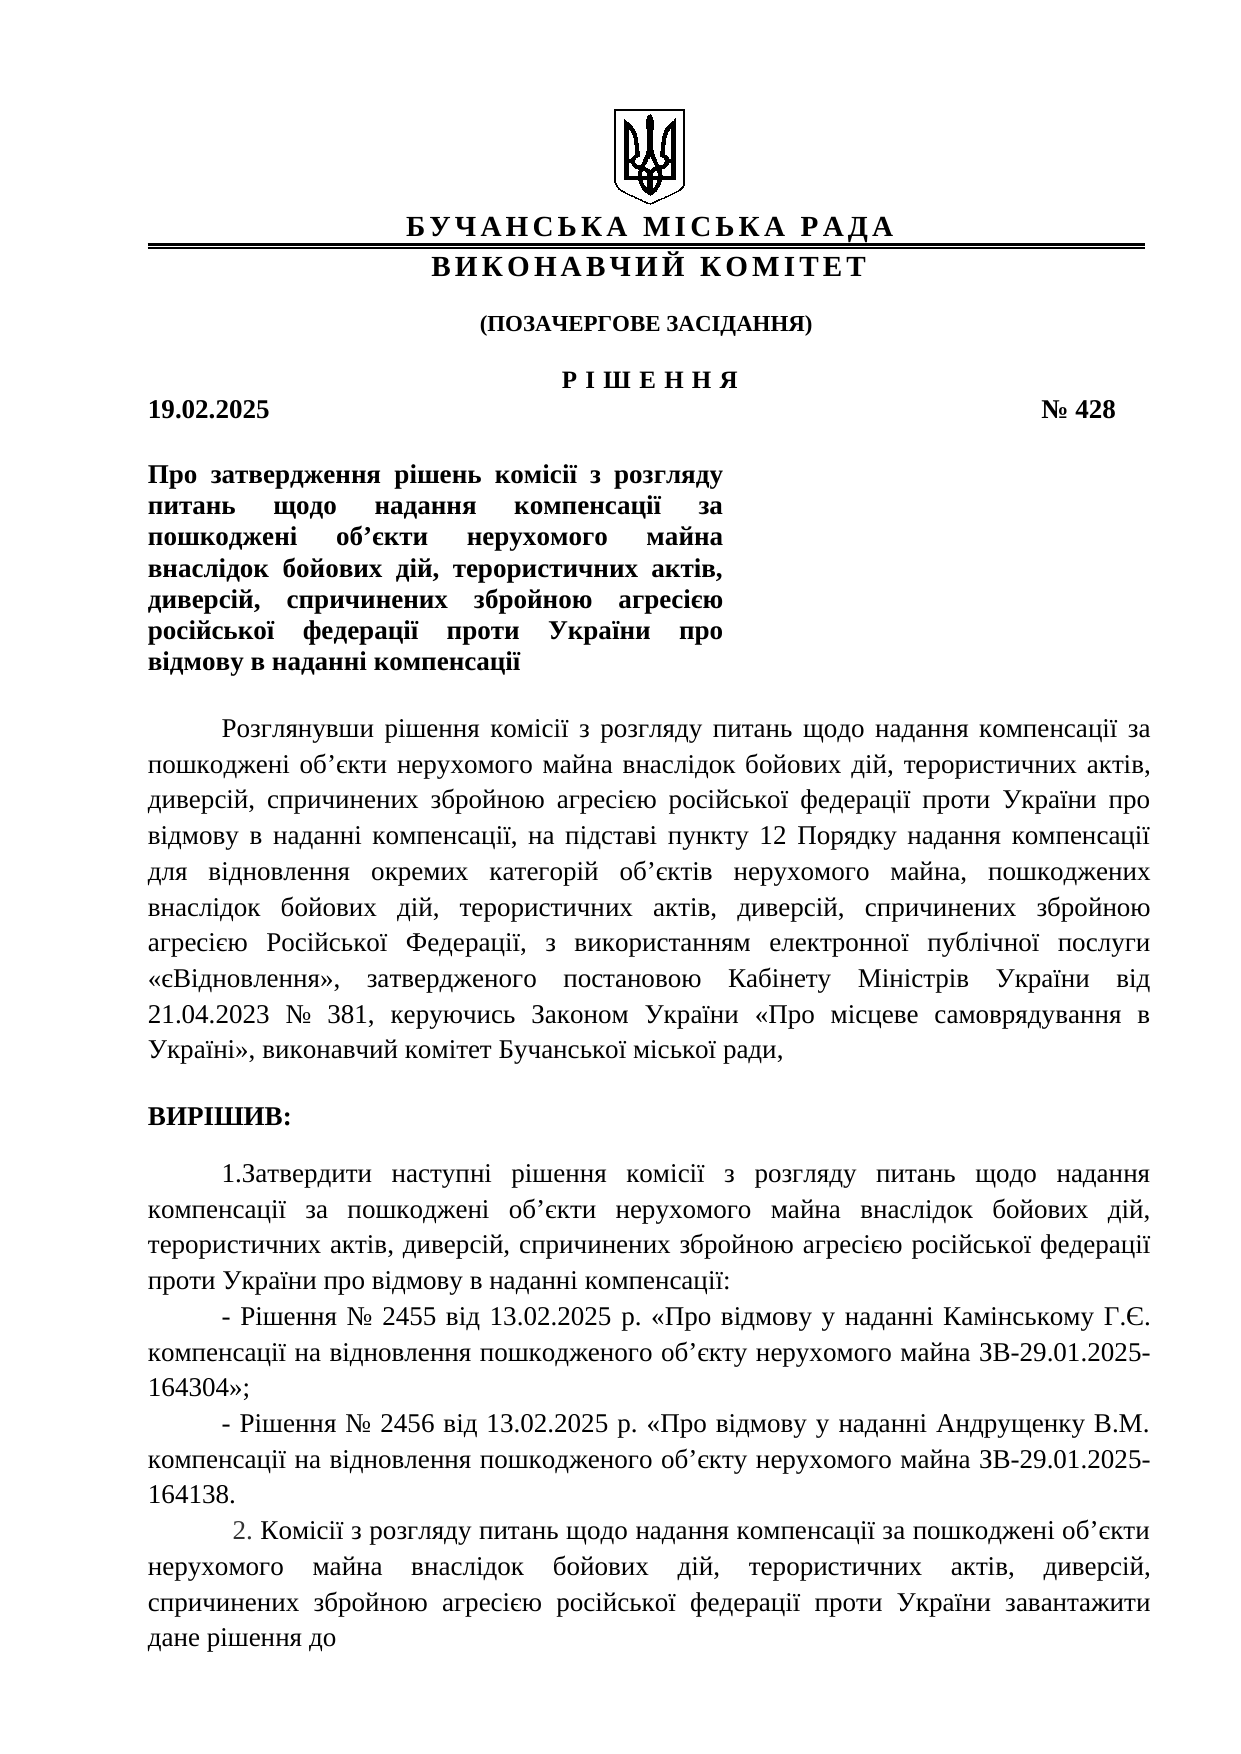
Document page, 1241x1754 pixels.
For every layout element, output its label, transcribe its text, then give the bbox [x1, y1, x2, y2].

text 19.02.2025 № 428 [148, 393, 1152, 425]
text 1.Затвердити наступні рішення комісії з розгляду питань щодо надання компенсації за пошкоджені об’єкти нерухомого майна внаслідок бойових дій, терористичних актів, диверсій, спричинених збройною агресією російської федерації проти України про відмову в наданні компенсації: [148, 1157, 1152, 1295]
text Розглянувши рішення комісії з розгляду питань щодо надання компенсації за пошкоджені об’єкти нерухомого майна внаслідок бойових дій, терористичних актів, диверсій, спричинених збройною агресією російської федерації проти України про відмову в наданні компенсації, на підставі пункту 12 Порядку надання компенсації для відновлення окремих категорій об’єктів нерухомого майна, пошкоджених внаслідок бойових дій, терористичних актів, диверсій, спричинених збройною агресією Російської Федерації, з використанням електронної публічної послуги «єВідновлення», затвердженого постановою Кабінету Міністрів України від 21.04.2023 № 381, керуючись Законом України «Про місцеве самоврядування в Україні», виконавчий комітет Бучанської міської ради, [148, 712, 1152, 1065]
text ВИРІШИВ: [148, 1100, 1152, 1132]
text - Рішення № 2455 від 13.02.2025 р. «Про відмову у наданні Камінському Г.Є. компенсації на відновлення пошкодженого об’єкту нерухомого майна ЗВ-29.01.2025-164304»; [148, 1300, 1152, 1402]
text 2. Комісії з розгляду питань щодо надання компенсації за пошкоджені об’єкти нерухомого майна внаслідок бойових дій, терористичних актів, диверсій, спричинених збройною агресією російської федерації проти України завантажити дане рішення до [148, 1514, 1152, 1653]
text - Рішення № 2456 від 13.02.2025 р. «Про відмову у наданні Андрущенку В.М. компенсації на відновлення пошкодженого об’єкту нерухомого майна ЗВ-29.01.2025-164138. [148, 1407, 1152, 1510]
text БУЧАНСЬКА МІСЬКА РАДА [148, 209, 1152, 243]
text Про затвердження рішень комісії з розгляду питань щодо надання компенсації за пошкоджені об’єкти нерухомого майна внаслідок бойових дій, терористичних актів, диверсій, спричинених збройною агресією російської федерації проти України про відмову в наданні компенсації [148, 458, 723, 676]
text РІШЕННЯ [148, 365, 1152, 393]
table_header ВИКОНАВЧИЙ КОМІТЕТ (ПОЗАЧЕРГОВЕ ЗАСІДАННЯ) [148, 249, 1144, 365]
